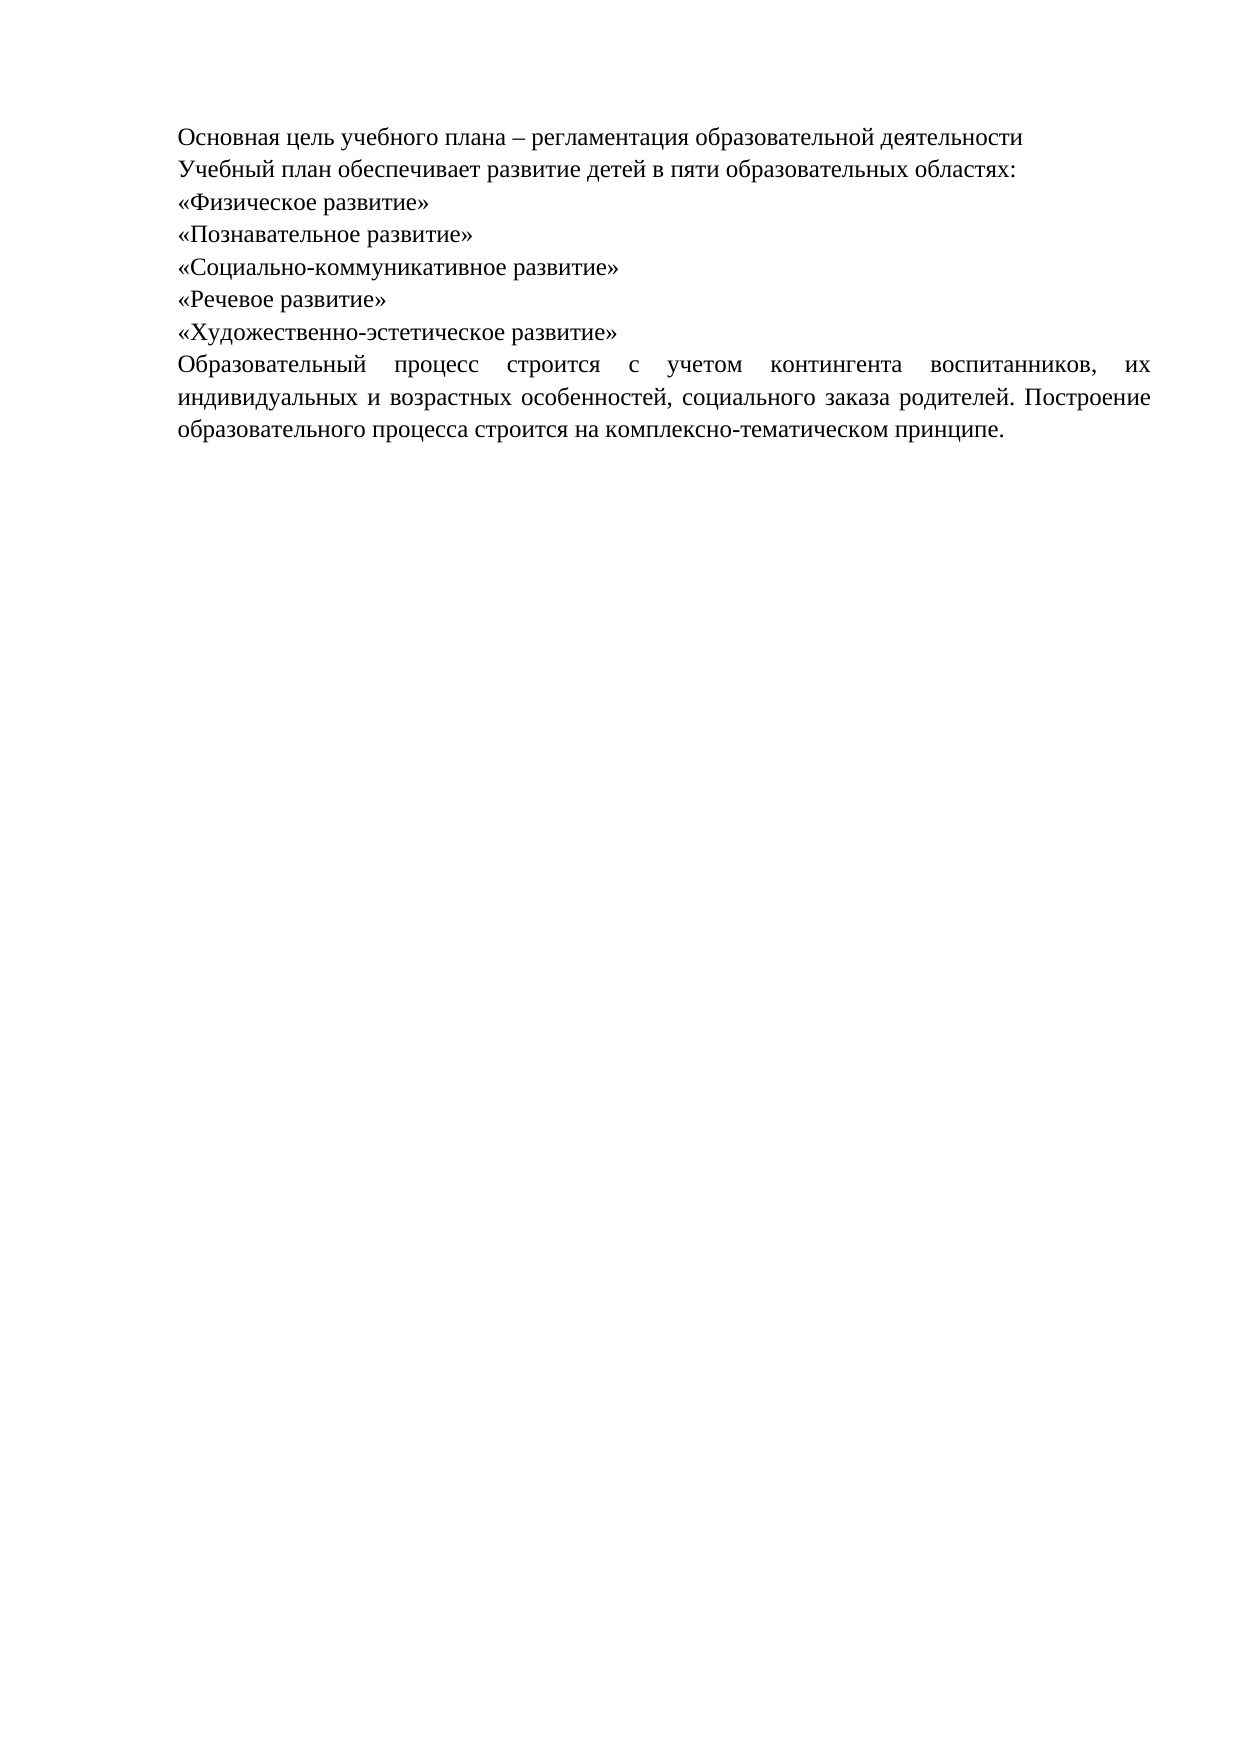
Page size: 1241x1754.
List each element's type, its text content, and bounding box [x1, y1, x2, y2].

text «Речевое развитие» [177, 281, 1152, 313]
text Учебный план обеспечивает развитие детей в пяти образовательных областях: [177, 151, 1152, 183]
text «Художественно-эстетическое развитие» [177, 313, 1152, 346]
text Основная цель учебного плана – регламентация образовательной деятельности [177, 118, 1152, 151]
text «Физическое развитие» [177, 183, 1152, 216]
text «Социально-коммуникативное развитие» [177, 248, 1152, 281]
text Образовательный процесс строится с учетом контингента воспитанников, их индивидуальных и возрастных особенностей, социального заказа родителей. Построение образовательного процесса строится на комплексно-тематическом принципе. [177, 346, 1152, 443]
text «Познавательное развитие» [177, 216, 1152, 248]
